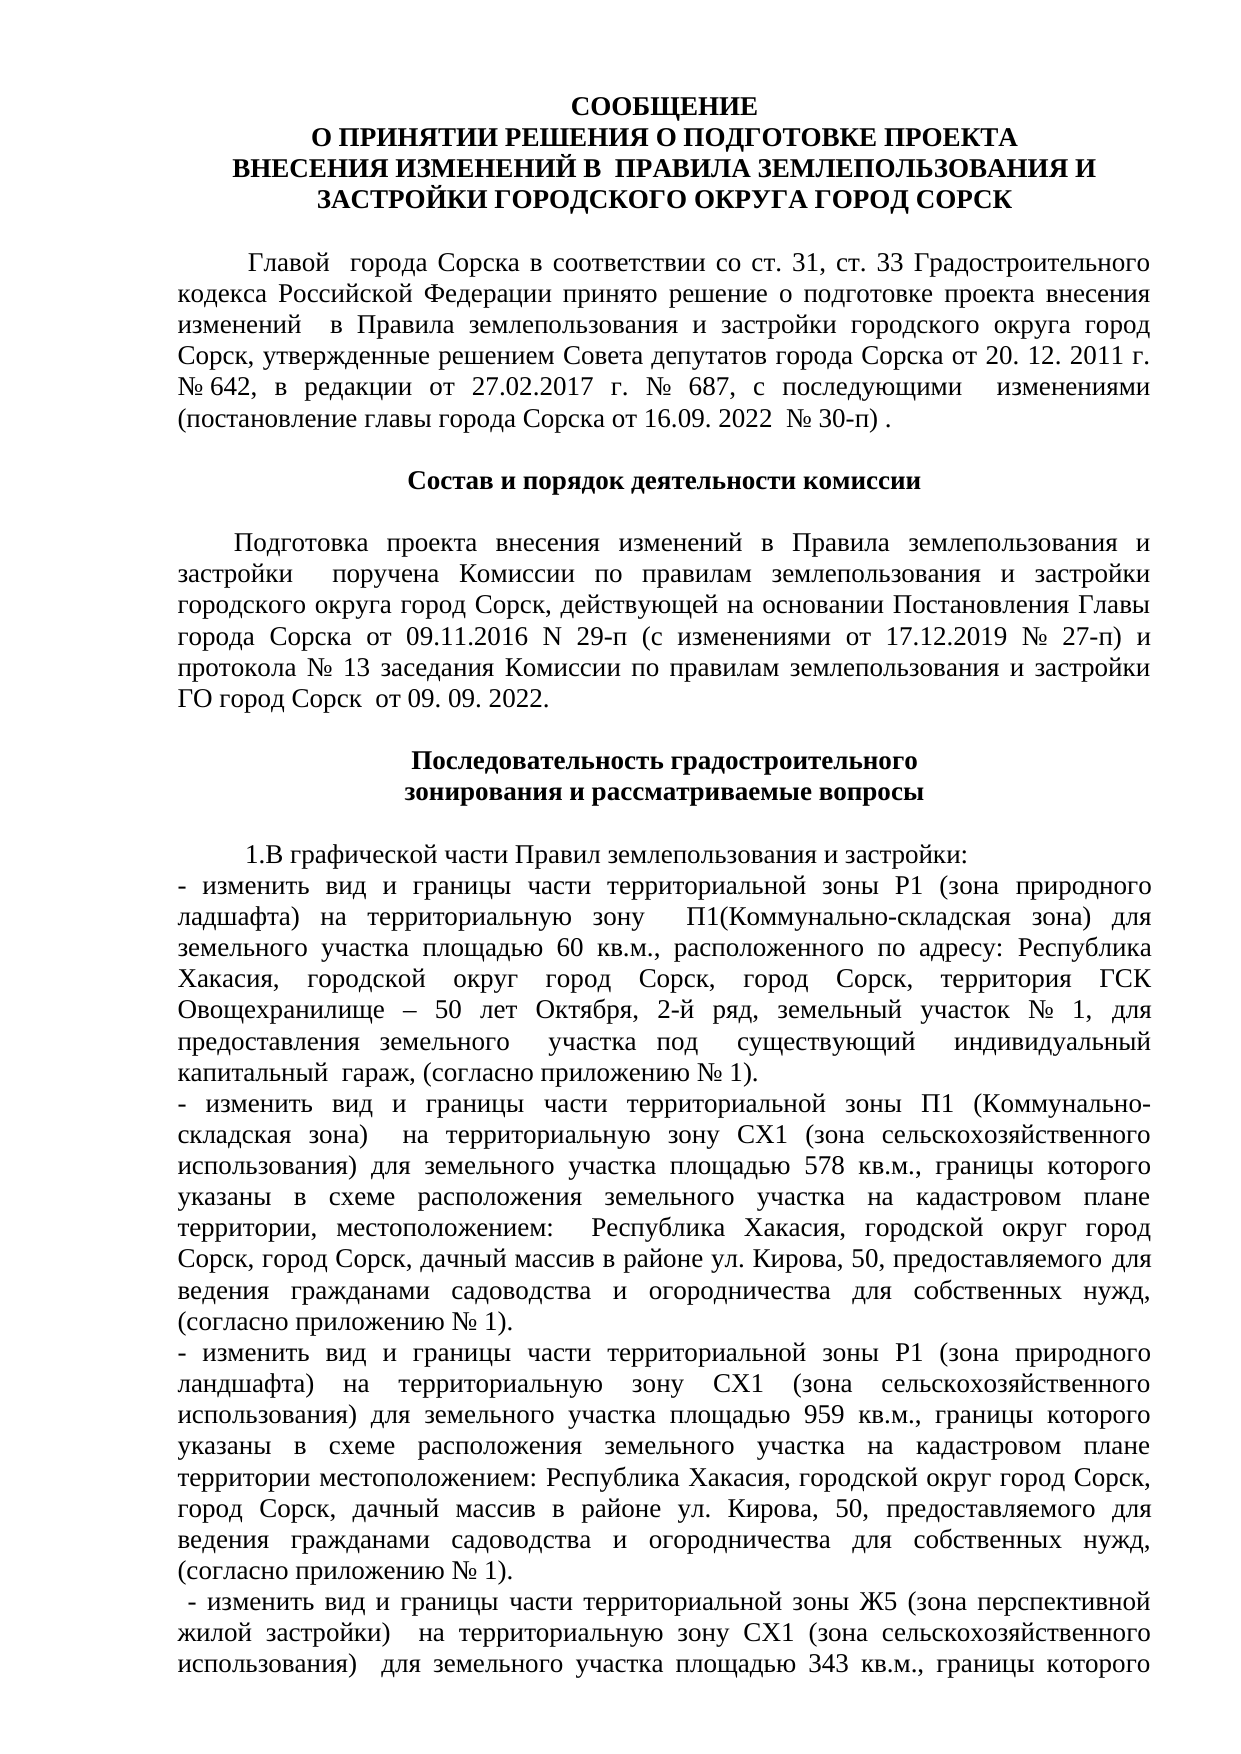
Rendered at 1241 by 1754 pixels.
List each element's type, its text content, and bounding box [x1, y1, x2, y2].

text - изменить вид и границы части территориальной зоны Р1 (зона природного ладшафта) на территориальную зону П1(Коммунально-складская зона) для земельного участка площадью 60 кв.м., расположенного по адресу: Республика Хакасия, городской округ город Сорск, город Сорск, территория ГСК Овощехранилище – 50 лет Октября, 2-й ряд, земельный участок № 1, для предоставления земельного участка под существующий индивидуальный капитальный гараж, (согласно приложению № 1). [177, 869, 1152, 1087]
text - изменить вид и границы части территориальной зоны Р1 (зона природного ландшафта) на территориальную зону СХ1 (зона сельскохозяйственного использования) для земельного участка площадью 959 кв.м., границы которого указаны в схеме расположения земельного участка на кадастровом плане территории местоположением: Республика Хакасия, городской округ город Сорск, город Сорск, дачный массив в районе ул. Кирова, 50, предоставляемого для ведения гражданами садоводства и огородничества для собственных нужд, (согласно приложению № 1). [177, 1336, 1152, 1585]
title Последовательность градостроительного [177, 744, 1152, 775]
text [177, 1585, 1152, 1679]
title Состав и порядок деятельности комиссии [177, 464, 1152, 495]
text - изменить вид и границы части территориальной зоны П1 (Коммунально-складская зона) на территориальную зону СХ1 (зона сельскохозяйственного использования) для земельного участка площадью 578 кв.м., границы которого указаны в схеме расположения земельного участка на кадастровом плане территории, местоположением: Республика Хакасия, городской округ город Сорск, город Сорск, дачный массив в районе ул. Кирова, 50, предоставляемого для ведения гражданами садоводства и огородничества для собственных нужд, (согласно приложению № 1). [177, 1087, 1152, 1336]
title О ПРИНЯТИИ РЕШЕНИЯ О ПОДГОТОВКЕ ПРОЕКТА [177, 121, 1152, 152]
text 1.В графической части Правил землепользования и застройки: [177, 838, 1152, 869]
text Главой города Сорска в соответствии со ст. 31, ст. 33 Градостроительного кодекса Российской Федерации принято решение о подготовке проекта внесения изменений в Правила землепользования и застройки городского округа город Сорск, утвержденные решением Совета депутатов города Сорска от 20. 12. 2011 г. № 642, в редакции от 27.02.2017 г. № 687, с последующими изменениями (постановление главы города Сорска от 16.09. 2022 № 30-п) . [177, 246, 1152, 433]
title ВНЕСЕНИЯ ИЗМЕНЕНИЙ В ПРАВИЛА ЗЕМЛЕПОЛЬЗОВАНИЯ И ЗАСТРОЙКИ ГОРОДСКОГО ОКРУГА ГОРОД СОРСК [177, 152, 1152, 215]
text Подготовка проекта внесения изменений в Правила землепользования и застройки поручена Комиссии по правилам землепользования и застройки городского округа город Сорск, действующей на основании Постановления Главы города Сорска от 09.11.2016 N 29-п (с изменениями от 17.12.2019 № 27-п) и протокола № 13 заседания Комиссии по правилам землепользования и застройки ГО город Сорск от 09. 09. 2022. [177, 526, 1152, 713]
title зонирования и рассматриваемые вопросы [177, 775, 1152, 807]
title СООБЩЕНИЕ [177, 90, 1152, 121]
